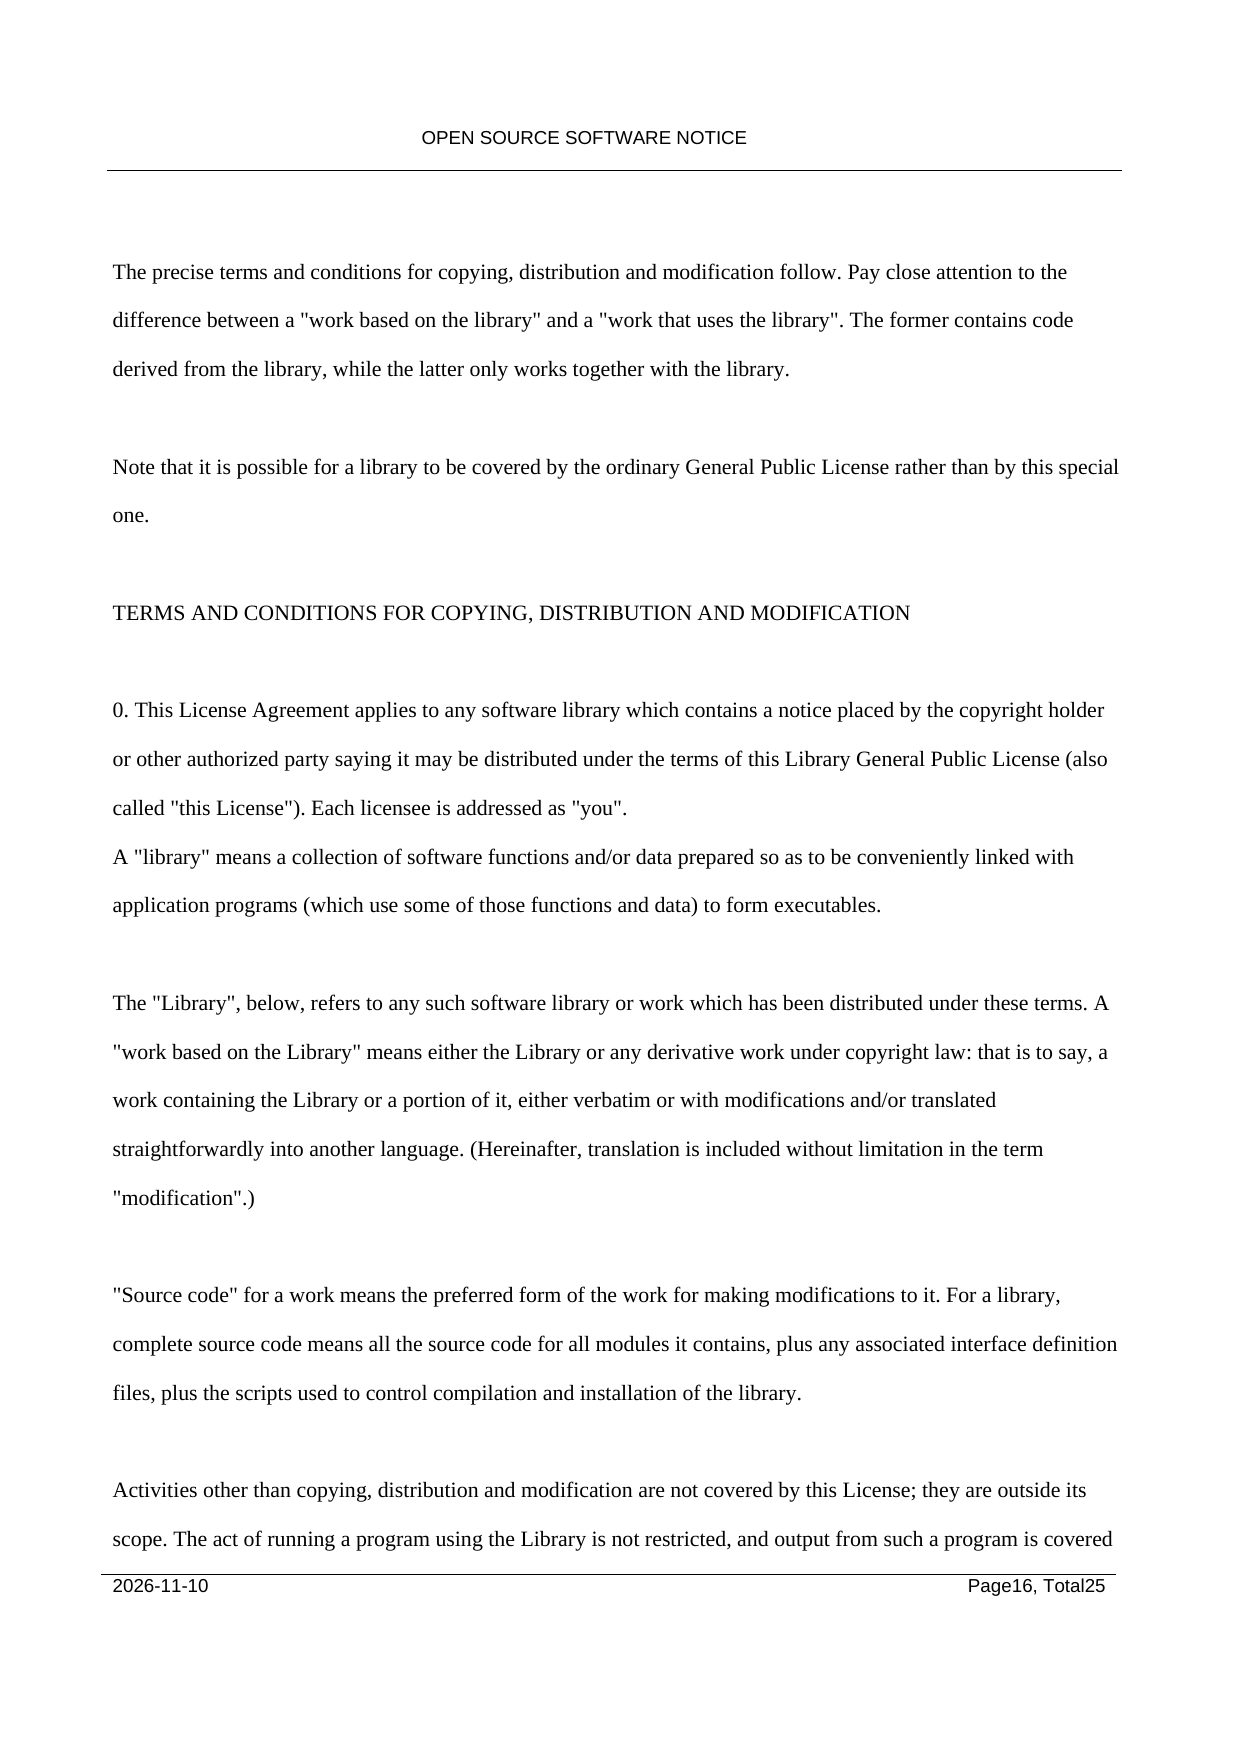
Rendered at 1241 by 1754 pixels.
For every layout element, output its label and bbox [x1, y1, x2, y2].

text [112, 206, 1128, 1555]
